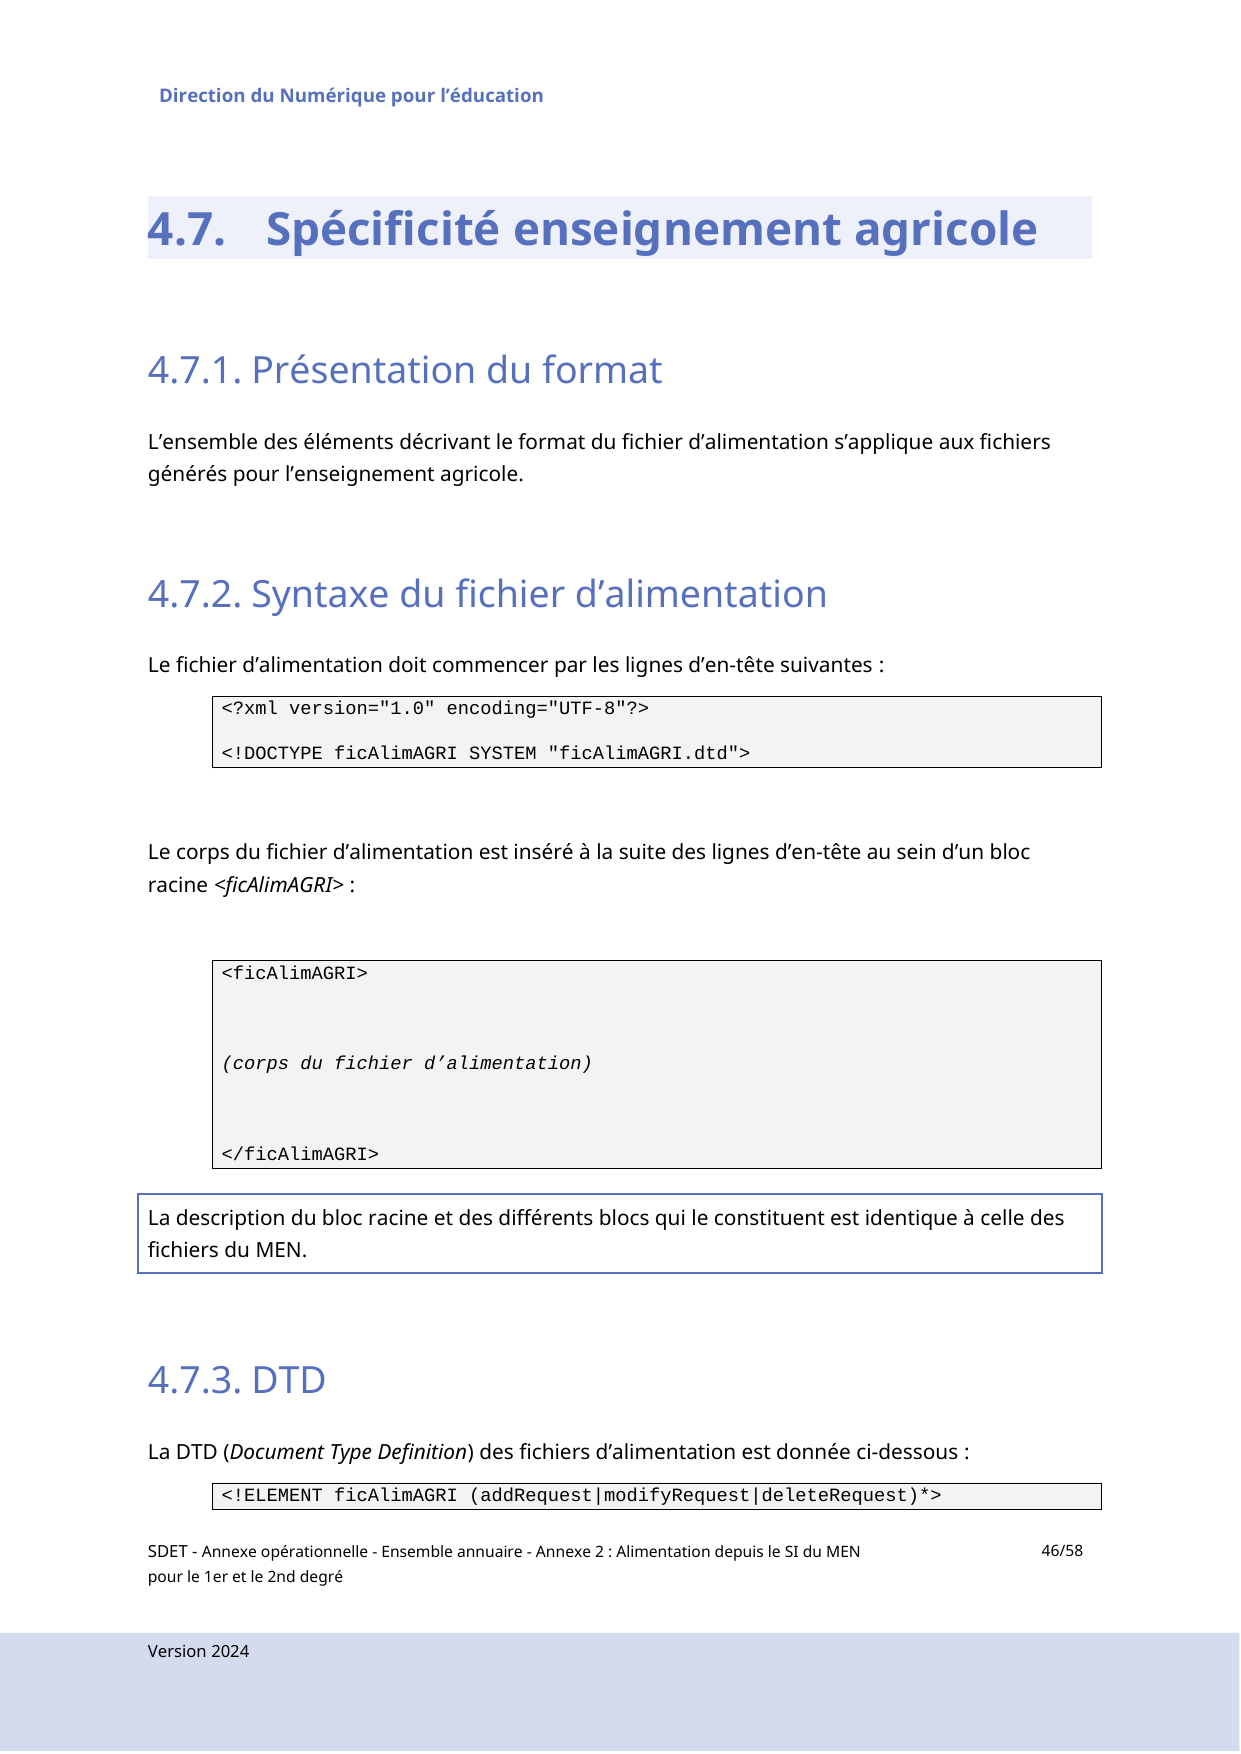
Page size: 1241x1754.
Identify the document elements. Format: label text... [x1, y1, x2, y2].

text </ficAlimAGRI> [213, 1141, 1101, 1168]
subtitle Spécificité enseignement agricole [148, 196, 1092, 259]
subtitle Syntaxe du fichier d’alimentation [148, 567, 1092, 618]
text La DTD (Document Type Definition) des fichiers d’alimentation est donnée ci-dessous : [148, 1437, 1092, 1466]
subtitle Présentation du format [148, 343, 1092, 394]
text <?xml version="1.0" encoding="UTF-8"?> [213, 697, 1101, 720]
text Le fichier d’alimentation doit commencer par les lignes d’en-tête suivantes : [148, 651, 1092, 679]
text L’ensemble des éléments décrivant le format du fichier d’alimentation s’applique aux fichiers générés pour l’enseignement agricole. [148, 427, 1092, 488]
text <ficAlimAGRI> [213, 961, 1101, 985]
text La description du bloc racine et des différents blocs qui le constituent est identique à celle des fichiers du MEN. [139, 1195, 1101, 1272]
text (corps du fichier d’alimentation) [213, 1051, 1101, 1075]
text <!ELEMENT ficAlimAGRI (addRequest|modifyRequest|deleteRequest)*> [213, 1484, 1101, 1509]
subtitle DTD [148, 1354, 1092, 1405]
text Le corps du fichier d’alimentation est inséré à la suite des lignes d’en-tête au sein d’un bloc racine <ficAlimAGRI> : [148, 837, 1092, 898]
text <!DOCTYPE ficAlimAGRI SYSTEM "ficAlimAGRI.dtd"> [213, 741, 1101, 767]
